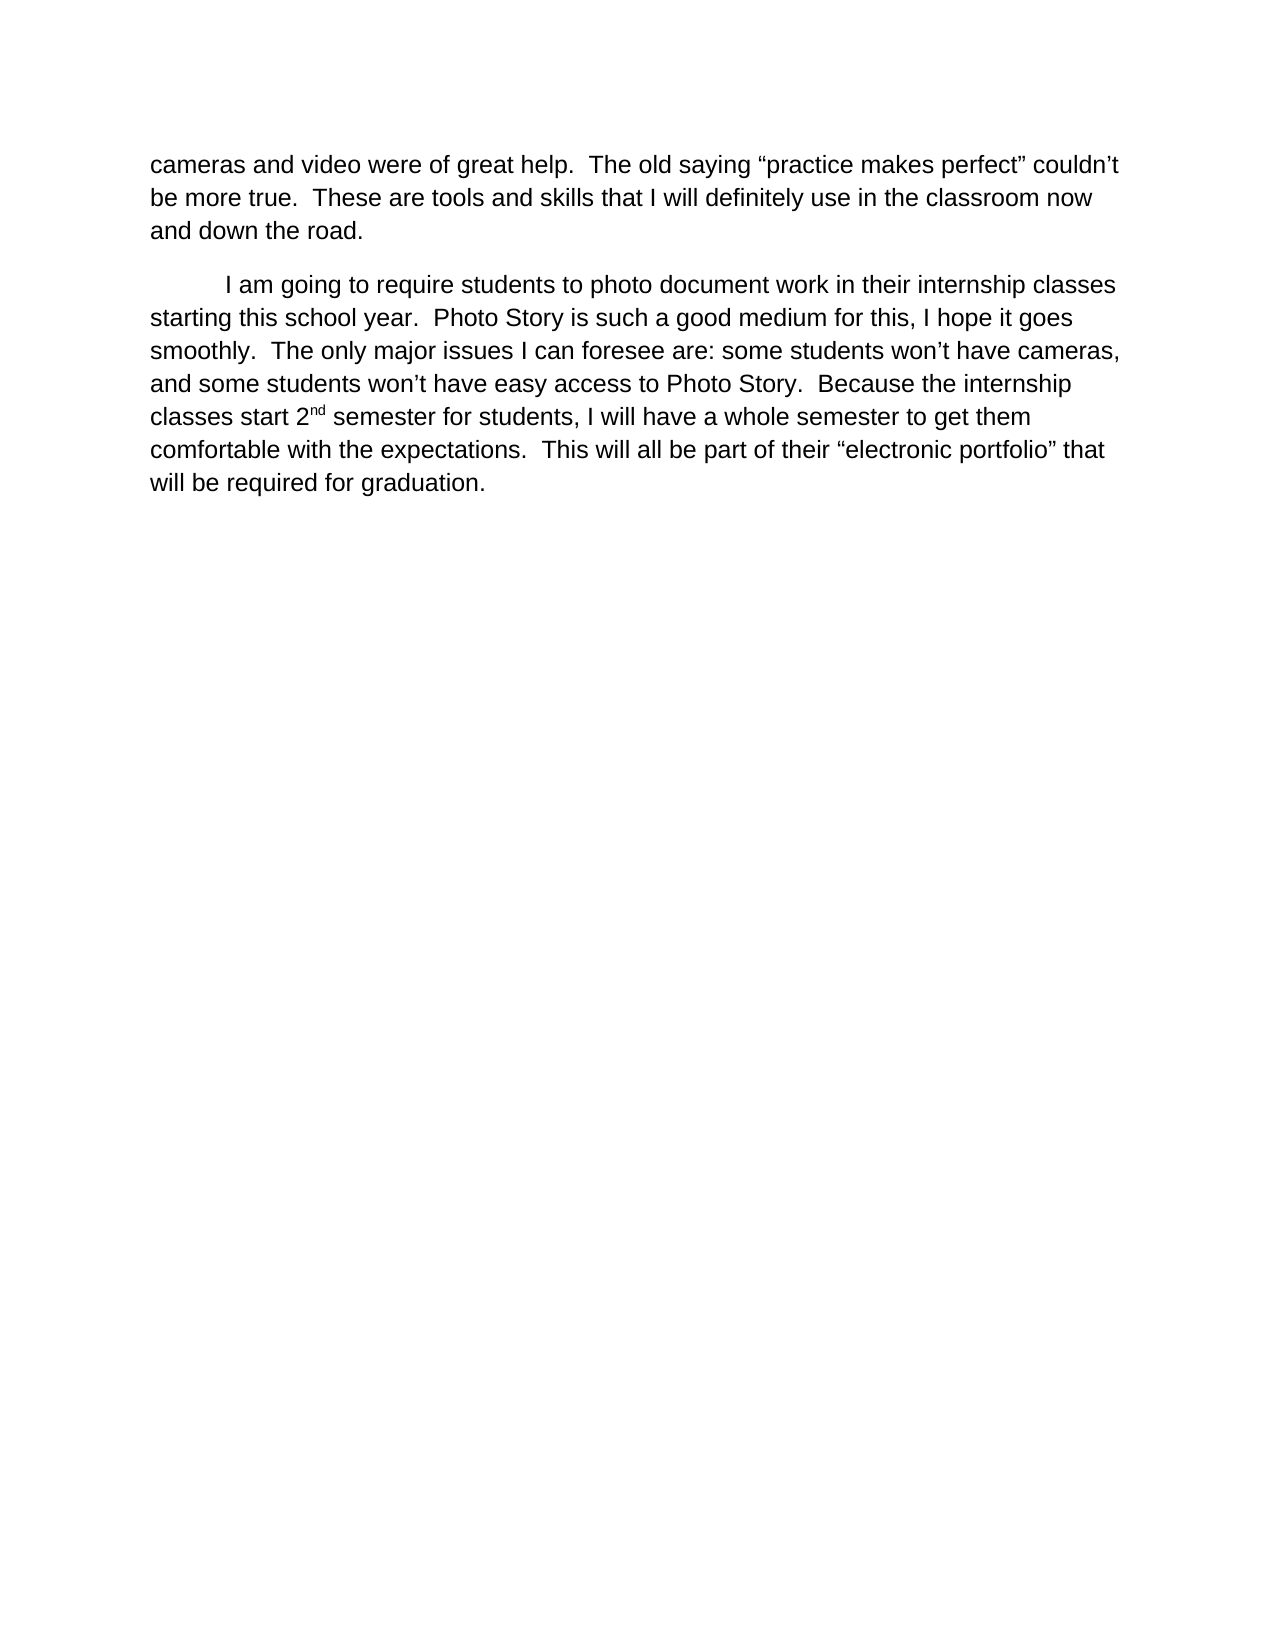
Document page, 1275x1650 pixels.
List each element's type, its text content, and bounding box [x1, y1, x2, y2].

text I am going to require students to photo document work in their internship classes starting this school year. Photo Story is such a good medium for this, I hope it goes smoothly. The only major issues I can foresee are: some students won’t have cameras, and some students won’t have easy access to Photo Story. Because the internship classes start 2nd semester for students, I will have a whole semester to get them comfortable with the expectations. This will all be part of their “electronic portfolio” that will be required for graduation. [150, 270, 1125, 497]
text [150, 150, 1125, 245]
